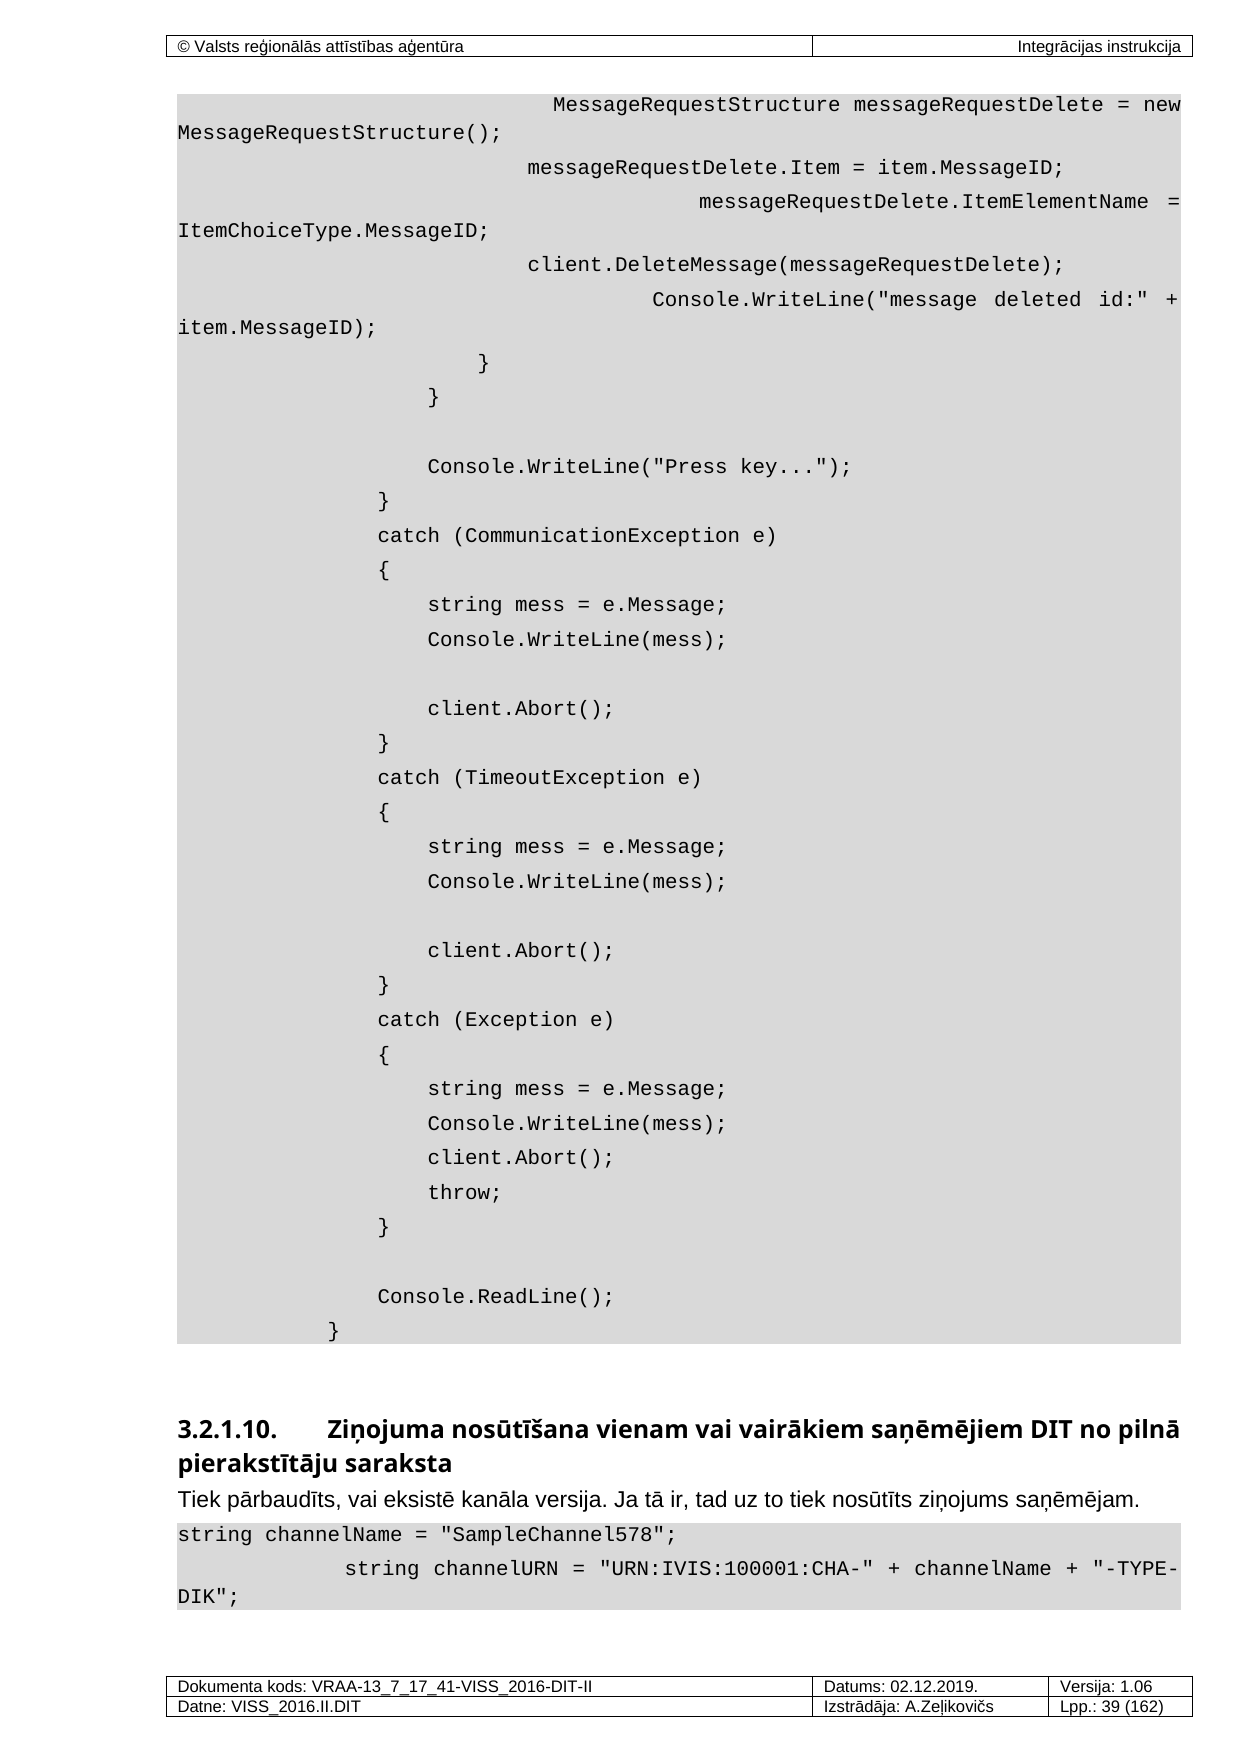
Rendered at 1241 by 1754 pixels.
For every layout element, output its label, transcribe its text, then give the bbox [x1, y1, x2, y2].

text string mess = e.Message; [177, 594, 1181, 618]
text client.DeleteMessage(messageRequestDelete); [177, 254, 1181, 278]
text Console.WriteLine("Press key..."); [177, 456, 1181, 479]
text messageRequestDelete.Item = item.MessageID; [177, 157, 1181, 181]
text } [177, 732, 1181, 756]
text } [177, 386, 1181, 410]
text Console.ReadLine(); [177, 1286, 1181, 1309]
text Console.WriteLine(mess); [177, 628, 1181, 652]
text client.Abort(); [177, 698, 1181, 721]
text string channelURN = "URN:IVIS:100001:CHA-" + channelName + "-TYPE-DIK"; [177, 1558, 1181, 1610]
text { [177, 801, 1181, 825]
text } [177, 1216, 1181, 1240]
text catch (Exception e) [177, 1009, 1181, 1033]
text string mess = e.Message; [177, 1078, 1181, 1102]
text catch (CommunicationException e) [177, 525, 1181, 548]
text { [177, 1043, 1181, 1067]
text throw; [177, 1182, 1181, 1206]
text Tiek pārbaudīts, vai eksistē kanāla versija. Ja tā ir, tad uz to tiek nosūtīts ziņojums saņēmējam. [177, 1486, 1181, 1512]
text Console.WriteLine("message deleted id:" + item.MessageID); [177, 289, 1181, 341]
text string mess = e.Message; [177, 836, 1181, 860]
text } [177, 490, 1181, 514]
text { [177, 559, 1181, 583]
text } [177, 1320, 1181, 1344]
text Console.WriteLine(mess); [177, 871, 1181, 894]
text } [177, 974, 1181, 998]
text catch (TimeoutException e) [177, 767, 1181, 791]
subtitle Ziņojuma nosūtīšana vienam vai vairākiem saņēmējiem DIT no pilnā pierakstītāju saraksta [177, 1411, 1181, 1479]
text } [177, 352, 1181, 376]
text MessageRequestStructure messageRequestDelete = new MessageRequestStructure(); [177, 94, 1181, 146]
text string channelName = "SampleChannel578"; [177, 1523, 1181, 1547]
text messageRequestDelete.ItemElementName = ItemChoiceType.MessageID; [177, 191, 1181, 243]
text Console.WriteLine(mess); [177, 1113, 1181, 1136]
text client.Abort(); [177, 940, 1181, 963]
text client.Abort(); [177, 1147, 1181, 1171]
